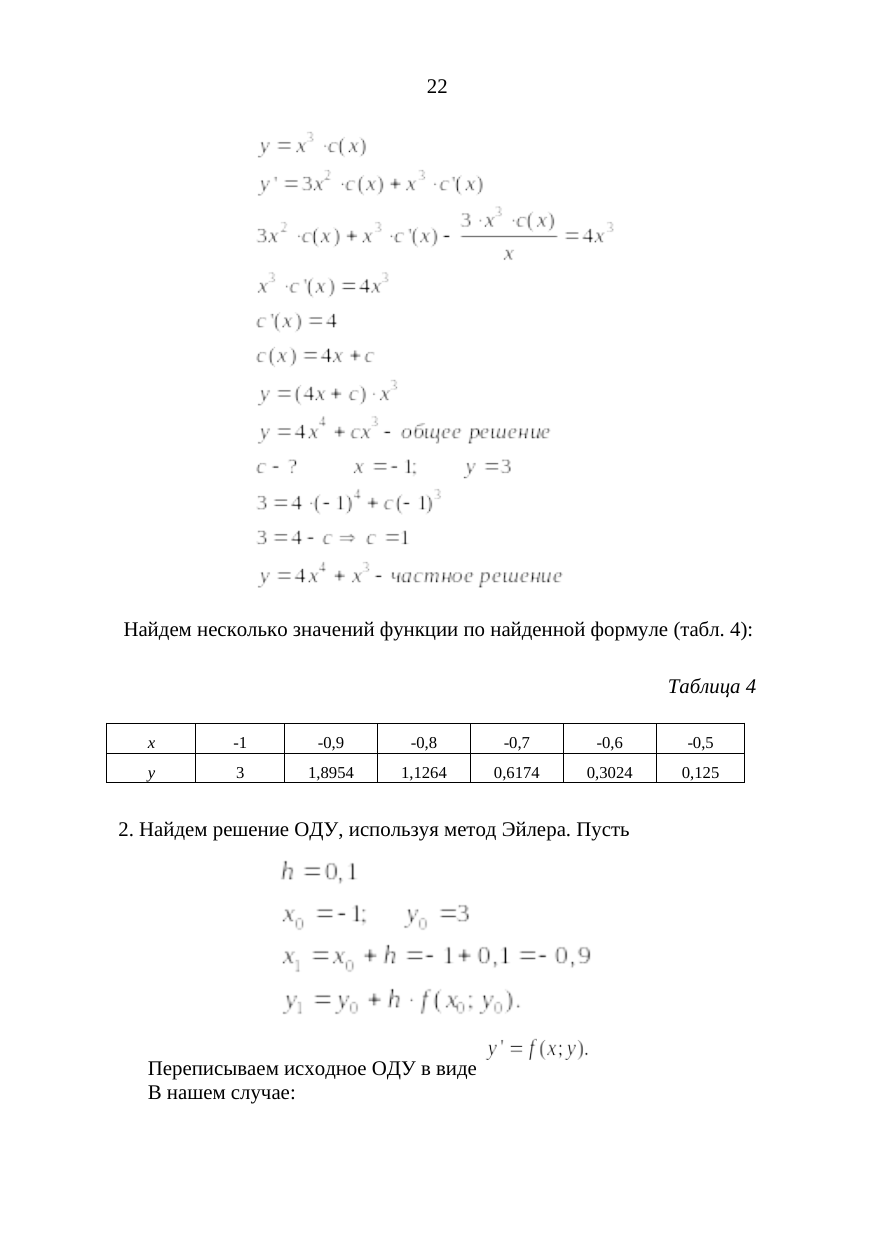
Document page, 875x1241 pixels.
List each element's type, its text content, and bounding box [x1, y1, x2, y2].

table_cell 0,3024 [564, 754, 656, 782]
table_cell y [107, 754, 195, 782]
text Переписываем исходное ОДУ в виде [118, 1035, 756, 1080]
text В нашем случае: [118, 1080, 756, 1104]
table_header -0,8 [378, 724, 470, 752]
table_cell 0,6174 [471, 754, 563, 782]
table_header -1 [196, 724, 284, 752]
table_cell 1,8954 [285, 754, 377, 782]
table_header -0,9 [285, 724, 377, 752]
table_cell 1,1264 [378, 754, 470, 782]
table_header -0,6 [564, 724, 656, 752]
table_cell 3 [196, 754, 284, 782]
text Таблица 4 [118, 665, 756, 698]
table_header x [107, 724, 195, 752]
table_header -0,7 [471, 724, 563, 752]
table_header -0,5 [657, 724, 744, 752]
table_cell 0,125 [657, 754, 744, 782]
text 2. Найдем решение ОДУ, используя метод Эйлера. Пусть [118, 807, 756, 841]
text Найдем несколько значений функции по найденной формуле (табл. 4): [118, 607, 756, 641]
